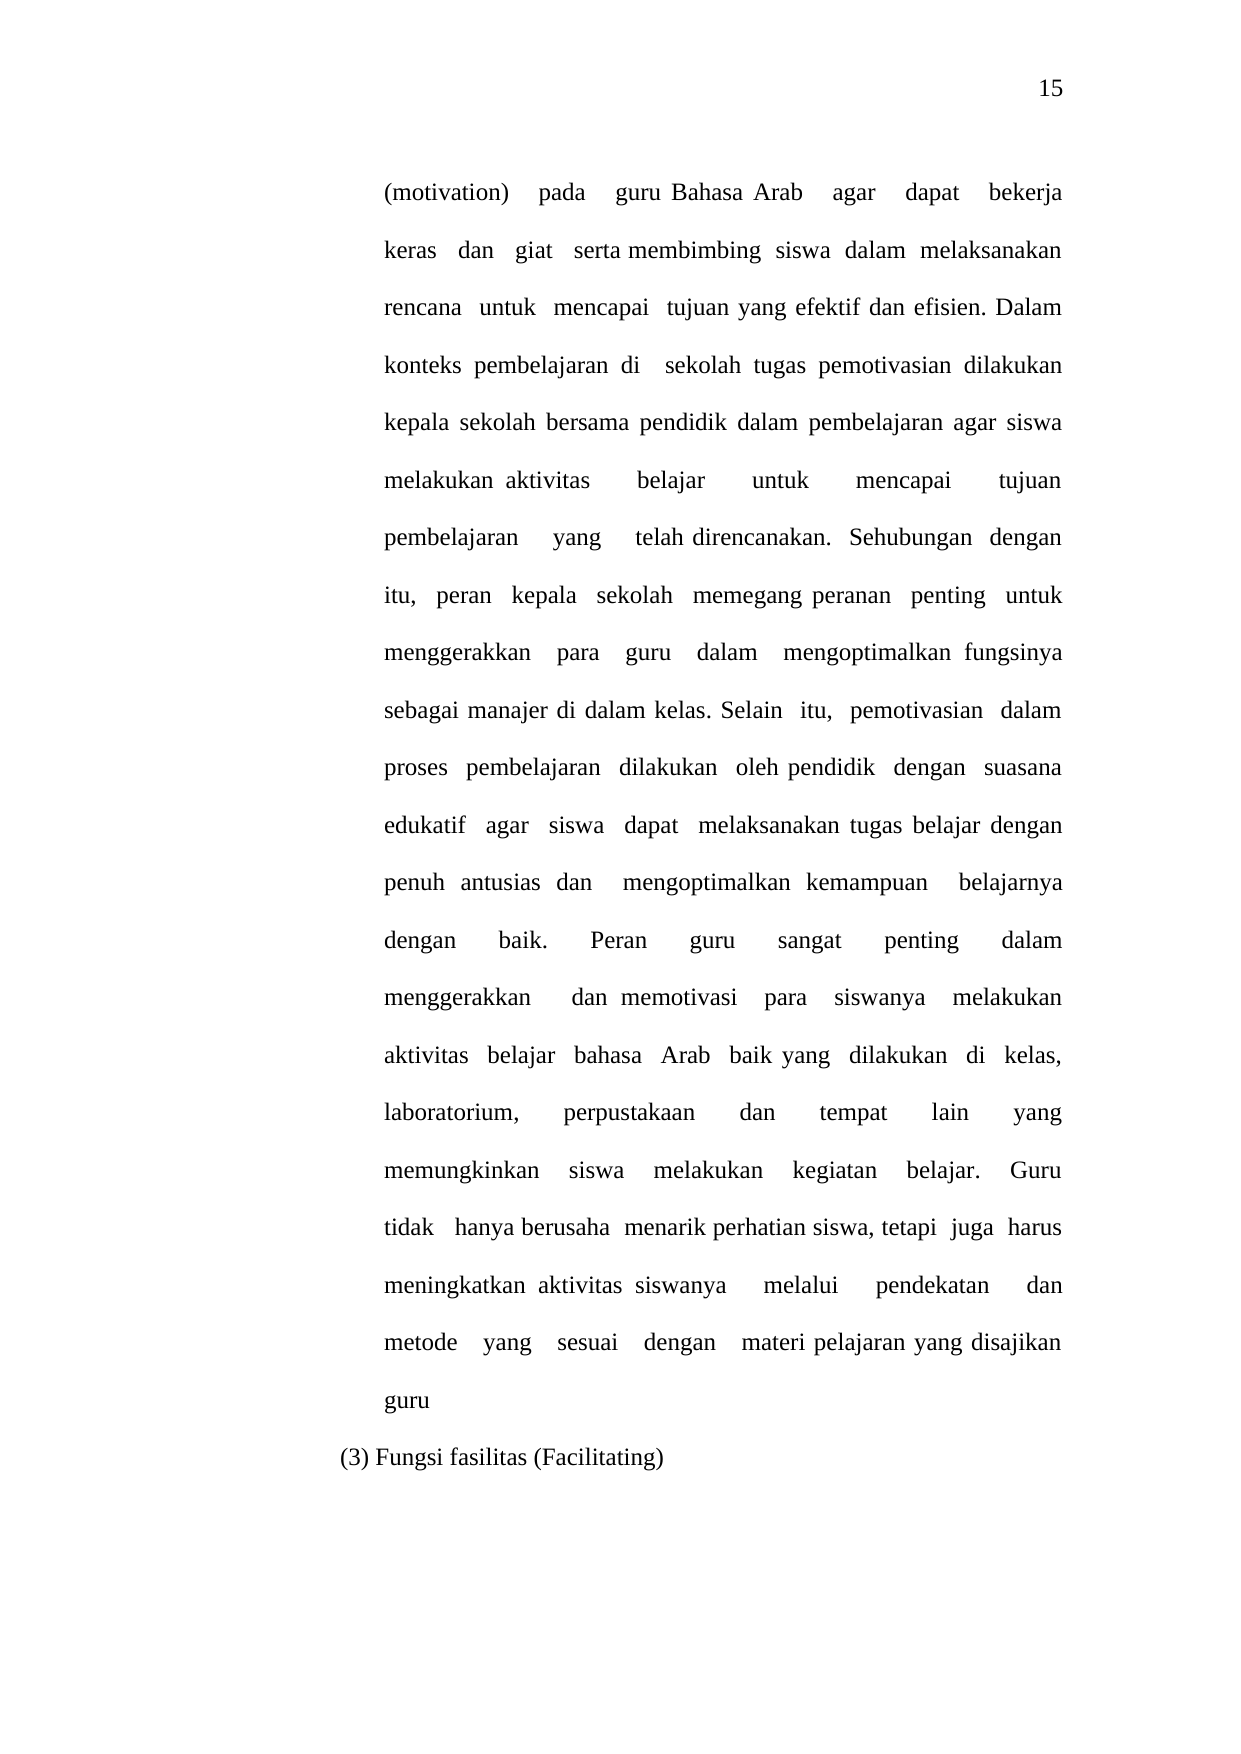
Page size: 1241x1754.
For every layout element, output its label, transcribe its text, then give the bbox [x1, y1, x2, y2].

list (3) Fungsi fasilitas (Facilitating) [340, 1442, 1063, 1471]
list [384, 177, 1063, 1413]
